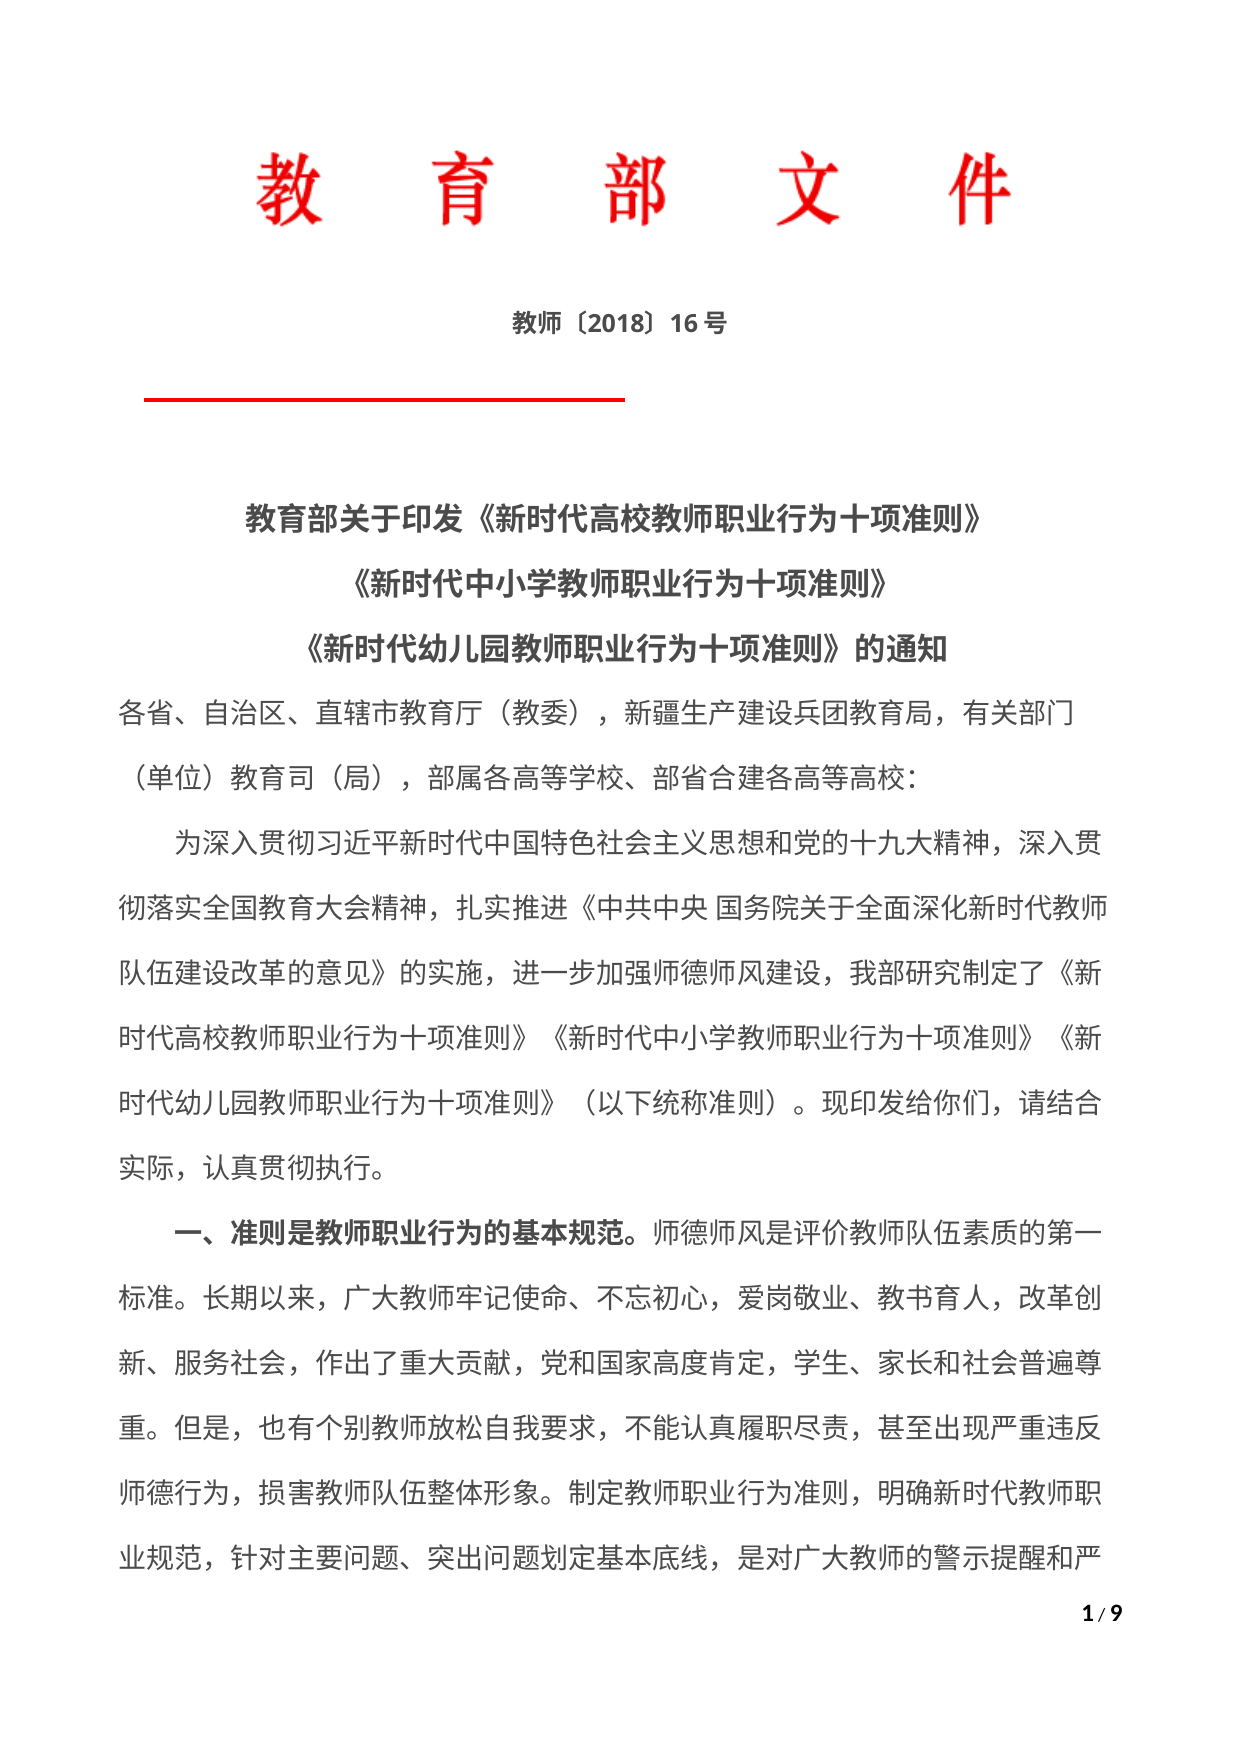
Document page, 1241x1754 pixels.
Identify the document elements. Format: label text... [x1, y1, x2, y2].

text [118, 1199, 1122, 1589]
text 为深入贯彻习近平新时代中国特色社会主义思想和党的十九大精神，深入贯彻落实全国教育大会精神，扎实推进《中共中央 国务院关于全面深化新时代教师队伍建设改革的意见》的实施，进一步加强师德师风建设，我部研究制定了《新时代高校教师职业行为十项准则》《新时代中小学教师职业行为十项准则》《新时代幼儿园教师职业行为十项准则》（以下统称准则）。现印发给你们，请结合实际，认真贯彻执行。 [118, 809, 1122, 1199]
subtitle 教育部关于印发《新时代高校教师职业行为十项准则》 《新时代中小学教师职业行为十项准则》 《新时代幼儿园教师职业行为十项准则》的通知 [118, 484, 1122, 679]
picture [207, 126, 1033, 242]
text 各省、自治区、直辖市教育厅（教委），新疆生产建设兵团教育局，有关部门（单位）教育司（局），部属各高等学校、部省合建各高等高校： [118, 679, 1122, 809]
text 教师〔2018〕16号 [118, 289, 1122, 354]
